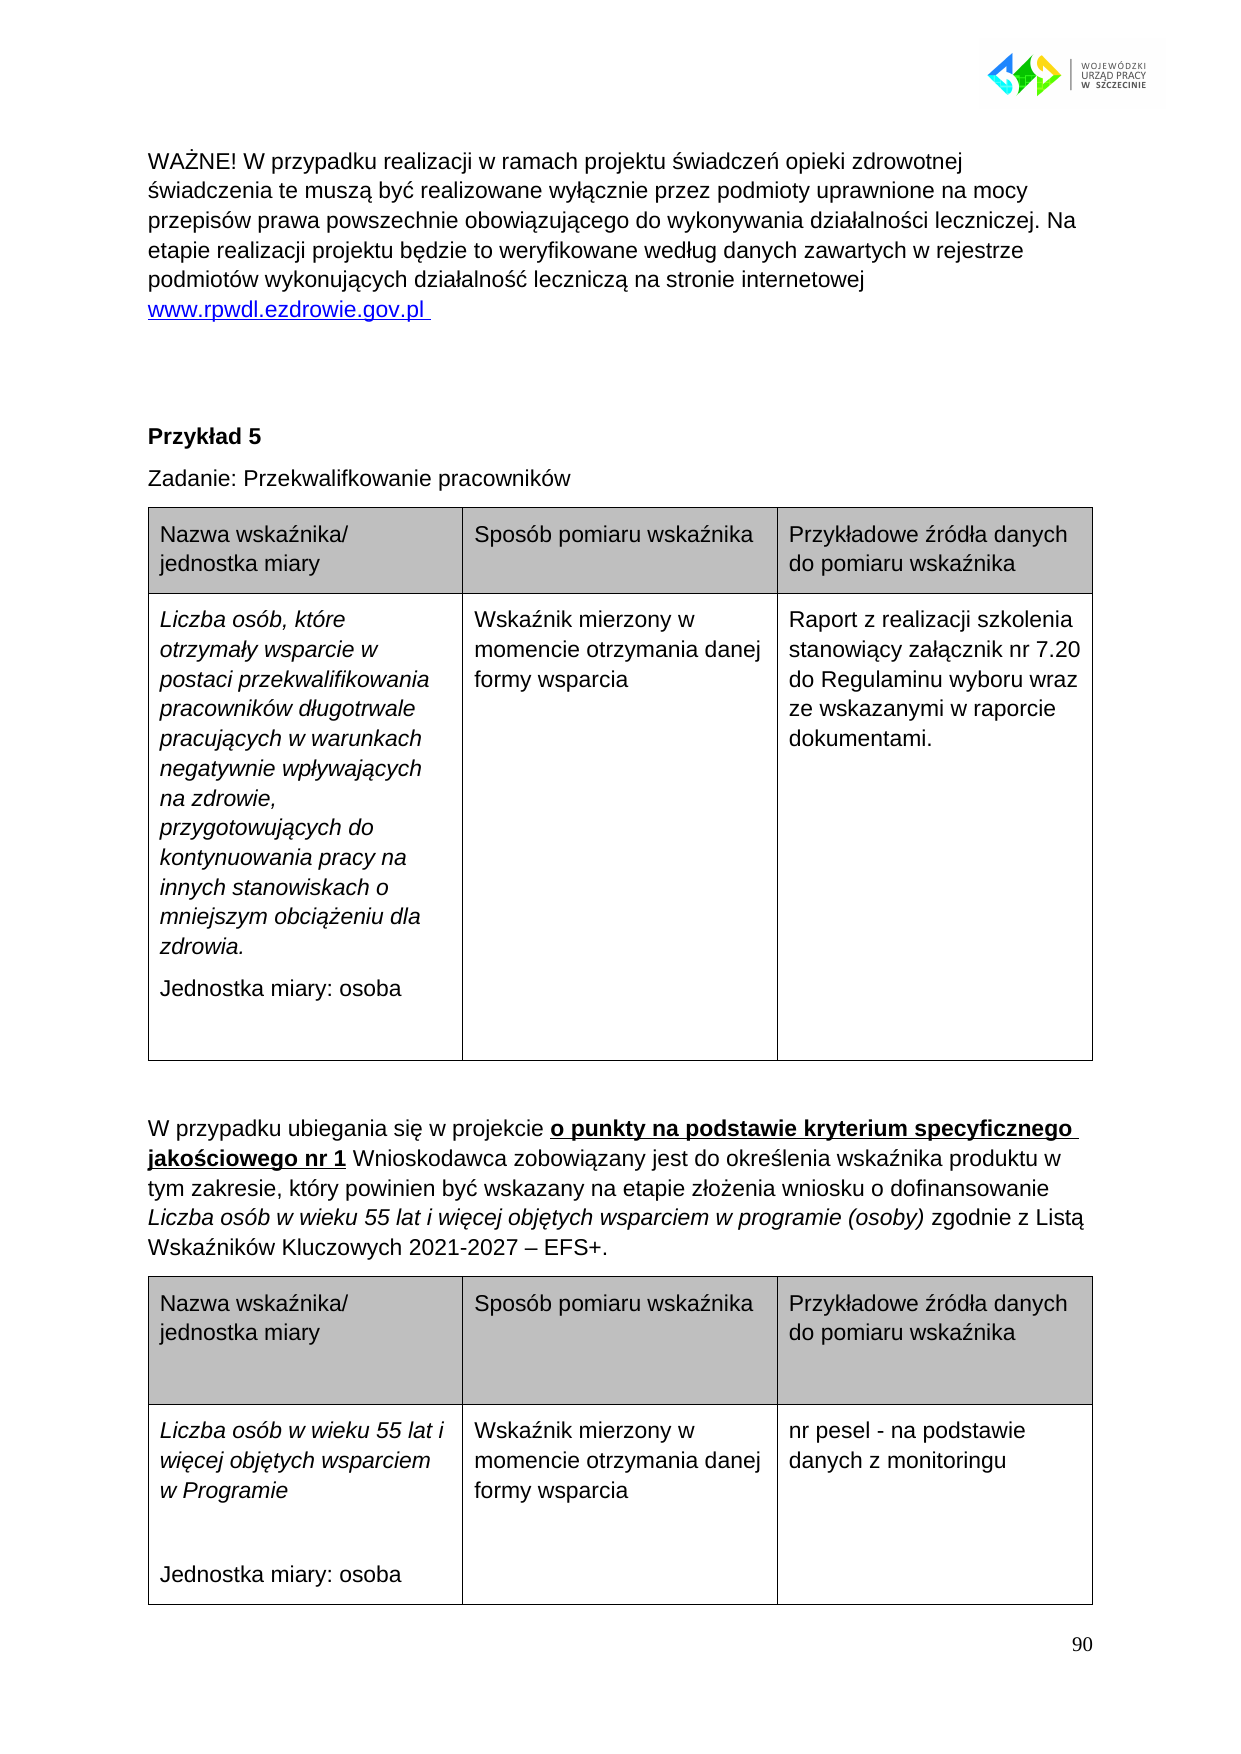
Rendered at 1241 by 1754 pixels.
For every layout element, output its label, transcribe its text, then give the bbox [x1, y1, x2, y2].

table_header Przykładowe źródła danych do pomiaru wskaźnika [778, 1277, 1092, 1404]
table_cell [778, 1405, 1092, 1603]
text W przypadku ubiegania się w projekcie o punkty na podstawie kryterium specyficznego jakościowego nr 1 Wnioskodawca zobowiązany jest do określenia wskaźnika produktu w tym zakresie, który powinien być wskazany na etapie złożenia wniosku o dofinansowanie Liczba osób w wieku 55 lat i więcej objętych wsparciem w programie (osoby) zgodnie z Listą Wskaźników Kluczowych 2021-2027 – EFS+. [148, 1115, 1092, 1260]
text Przykład 5 [148, 423, 1092, 449]
table_cell Wskaźnik mierzony w momencie otrzymania danej formy wsparcia [463, 594, 777, 1059]
table_header Sposób pomiaru wskaźnika [463, 508, 777, 593]
picture [979, 38, 1167, 109]
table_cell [149, 1405, 462, 1603]
table_header Sposób pomiaru wskaźnika [463, 1277, 777, 1404]
table_cell Raport z realizacji szkolenia stanowiący załącznik nr 7.20 do Regulaminu wyboru wraz ze wskazanymi w raporcie dokumentami. [778, 594, 1092, 1059]
text Zadanie: Przekwalifkowanie pracowników [148, 465, 1092, 491]
table_header Przykładowe źródła danych do pomiaru wskaźnika [778, 508, 1092, 593]
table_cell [463, 1405, 777, 1603]
table_cell Liczba osób, które otrzymały wsparcie w postaci przekwalifikowania pracowników długotrwale pracujących w warunkach negatywnie wpływających na zdrowie, przygotowujących do kontynuowania pracy na innych stanowiskach o mniejszym obciążeniu dla zdrowia. Jednostka miary: osoba [149, 594, 462, 1059]
text WAŻNE! W przypadku realizacji w ramach projektu świadczeń opieki zdrowotnej świadczenia te muszą być realizowane wyłącznie przez podmioty uprawnione na mocy przepisów prawa powszechnie obowiązującego do wykonywania działalności leczniczej. Na etapie realizacji projektu będzie to weryfikowane według danych zawartych w rejestrze podmiotów wykonujących działalność leczniczą na stronie internetowej www.rpwdl.ezdrowie.gov.pl [148, 148, 1092, 322]
table_header Nazwa wskaźnika/ jednostka miary [149, 508, 462, 593]
table_header Nazwa wskaźnika/ jednostka miary [149, 1277, 462, 1404]
